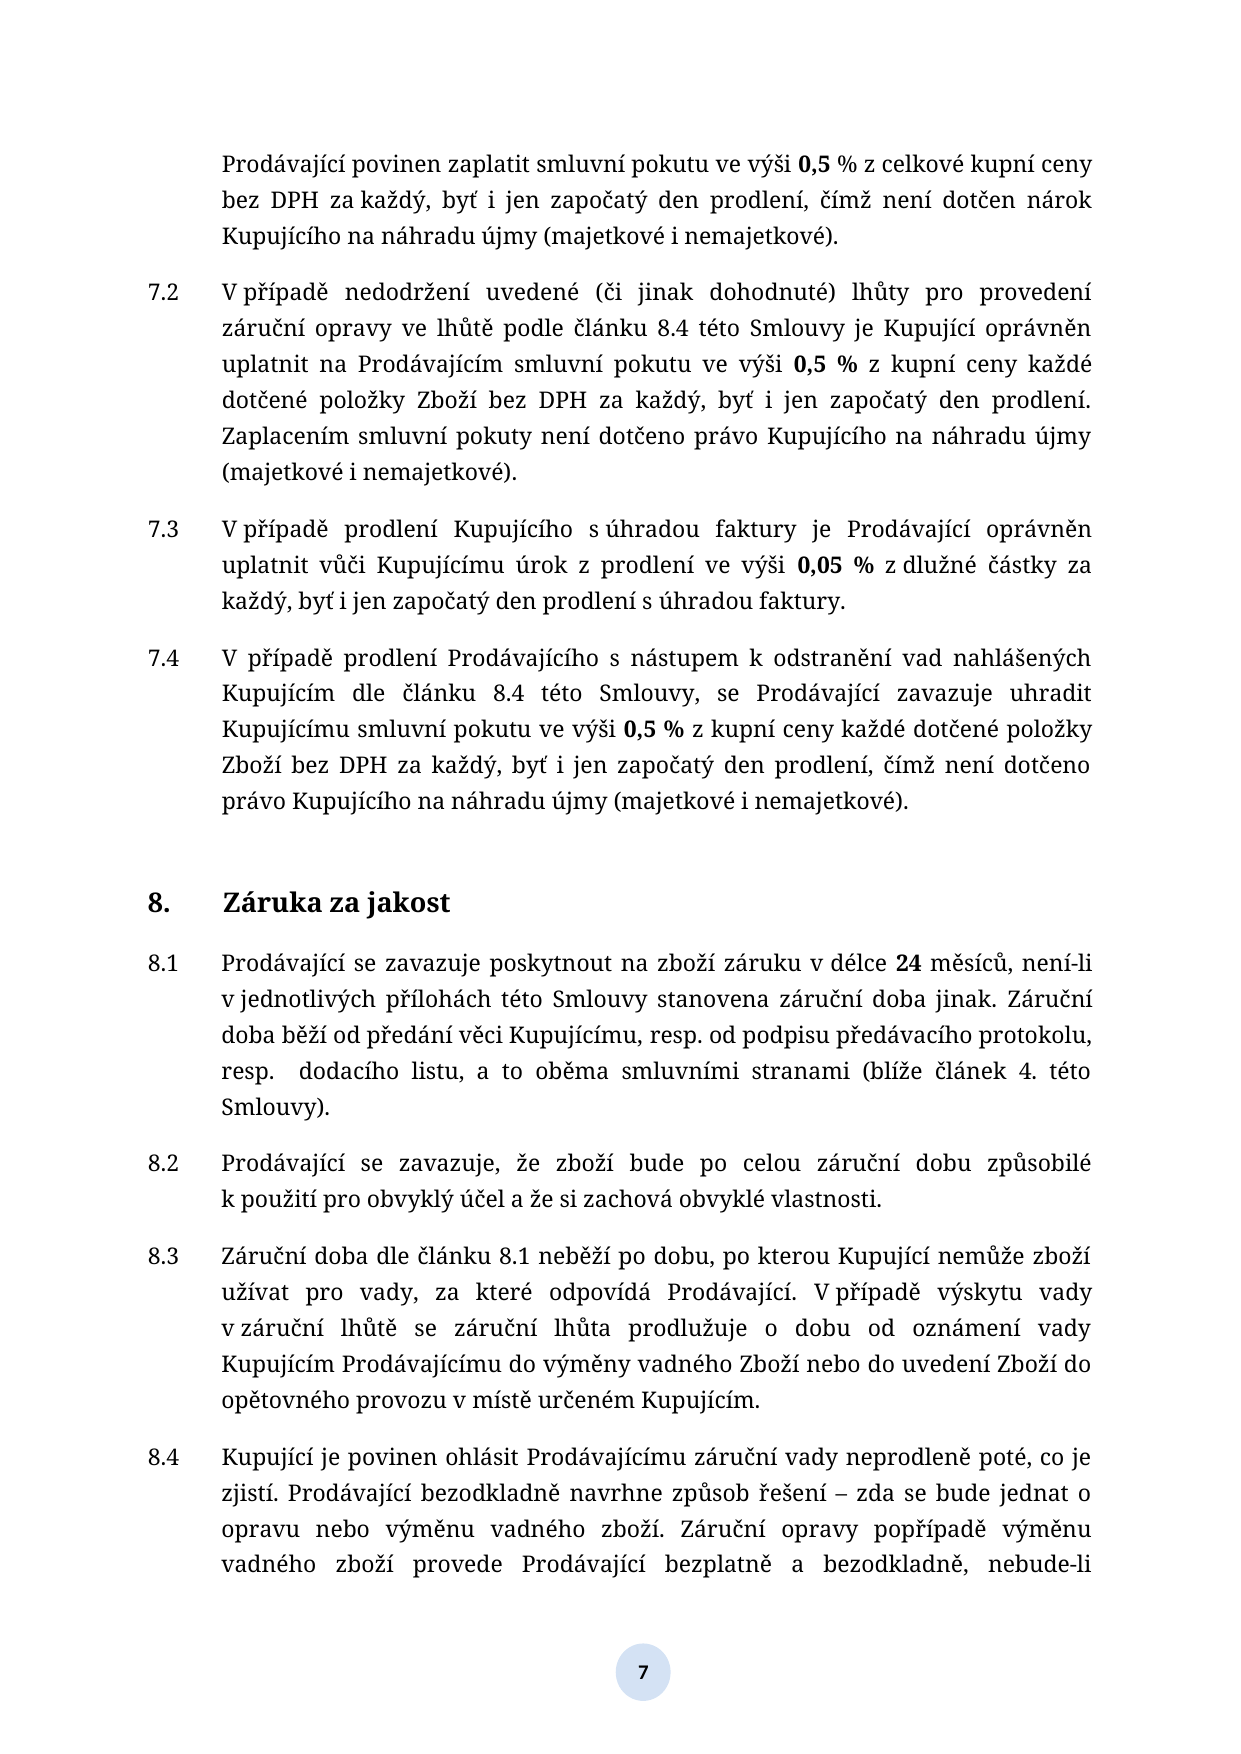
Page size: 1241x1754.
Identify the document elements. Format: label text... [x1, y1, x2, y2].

text 8.3 Záruční doba dle článku 8.1 neběží po dobu, po kterou Kupující nemůže zboží užívat pro vady, za které odpovídá Prodávající. V případě výskytu vady v záruční lhůtě se záruční lhůta prodlužuje o dobu od oznámení vady Kupujícím Prodávajícímu do výměny vadného Zboží nebo do uvedení Zboží do opětovného provozu v místě určeném Kupujícím. [148, 1240, 1092, 1415]
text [148, 1441, 1092, 1580]
text 8.2 Prodávající se zavazuje, že zboží bude po celou záruční dobu způsobilé k použití pro obvyklý účel a že si zachová obvyklé vlastnosti. [148, 1147, 1092, 1214]
list V případě prodlení Kupujícího s úhradou faktury je Prodávající oprávněn uplatnit vůči Kupujícímu úrok z prodlení ve výši 0,05 % z dlužné částky za každý, byť i jen započatý den prodlení s úhradou faktury. [148, 513, 1092, 616]
list V případě nedodržení uvedené (či jinak dohodnuté) lhůty pro provedení záruční opravy ve lhůtě podle článku 8.4 této Smlouvy je Kupující oprávněn uplatnit na Prodávajícím smluvní pokutu ve výši 0,5 % z kupní ceny každé dotčené položky Zboží bez DPH za každý, byť i jen započatý den prodlení. Zaplacením smluvní pokuty není dotčeno právo Kupujícího na náhradu újmy (majetkové i nemajetkové). [148, 276, 1092, 487]
text 8.1 Prodávající se zavazuje poskytnout na zboží záruku v délce 24 měsíců, není-li v jednotlivých přílohách této Smlouvy stanovena záruční doba jinak. Záruční doba běží od předání věci Kupujícímu, resp. od podpisu předávacího protokolu, resp. dodacího listu, a to oběma smluvními stranami (blíže článek 4. této Smlouvy). [148, 947, 1092, 1122]
list V případě prodlení Prodávajícího s nástupem k odstranění vad nahlášených Kupujícím dle článku 8.4 této Smlouvy, se Prodávající zavazuje uhradit Kupujícímu smluvní pokutu ve výši 0,5 % z kupní ceny každé dotčené položky Zboží bez DPH za každý, byť i jen započatý den prodlení, čímž není dotčeno právo Kupujícího na náhradu újmy (majetkové i nemajetkové). [148, 641, 1092, 816]
list Záruka za jakost [148, 884, 1092, 921]
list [148, 148, 1092, 251]
